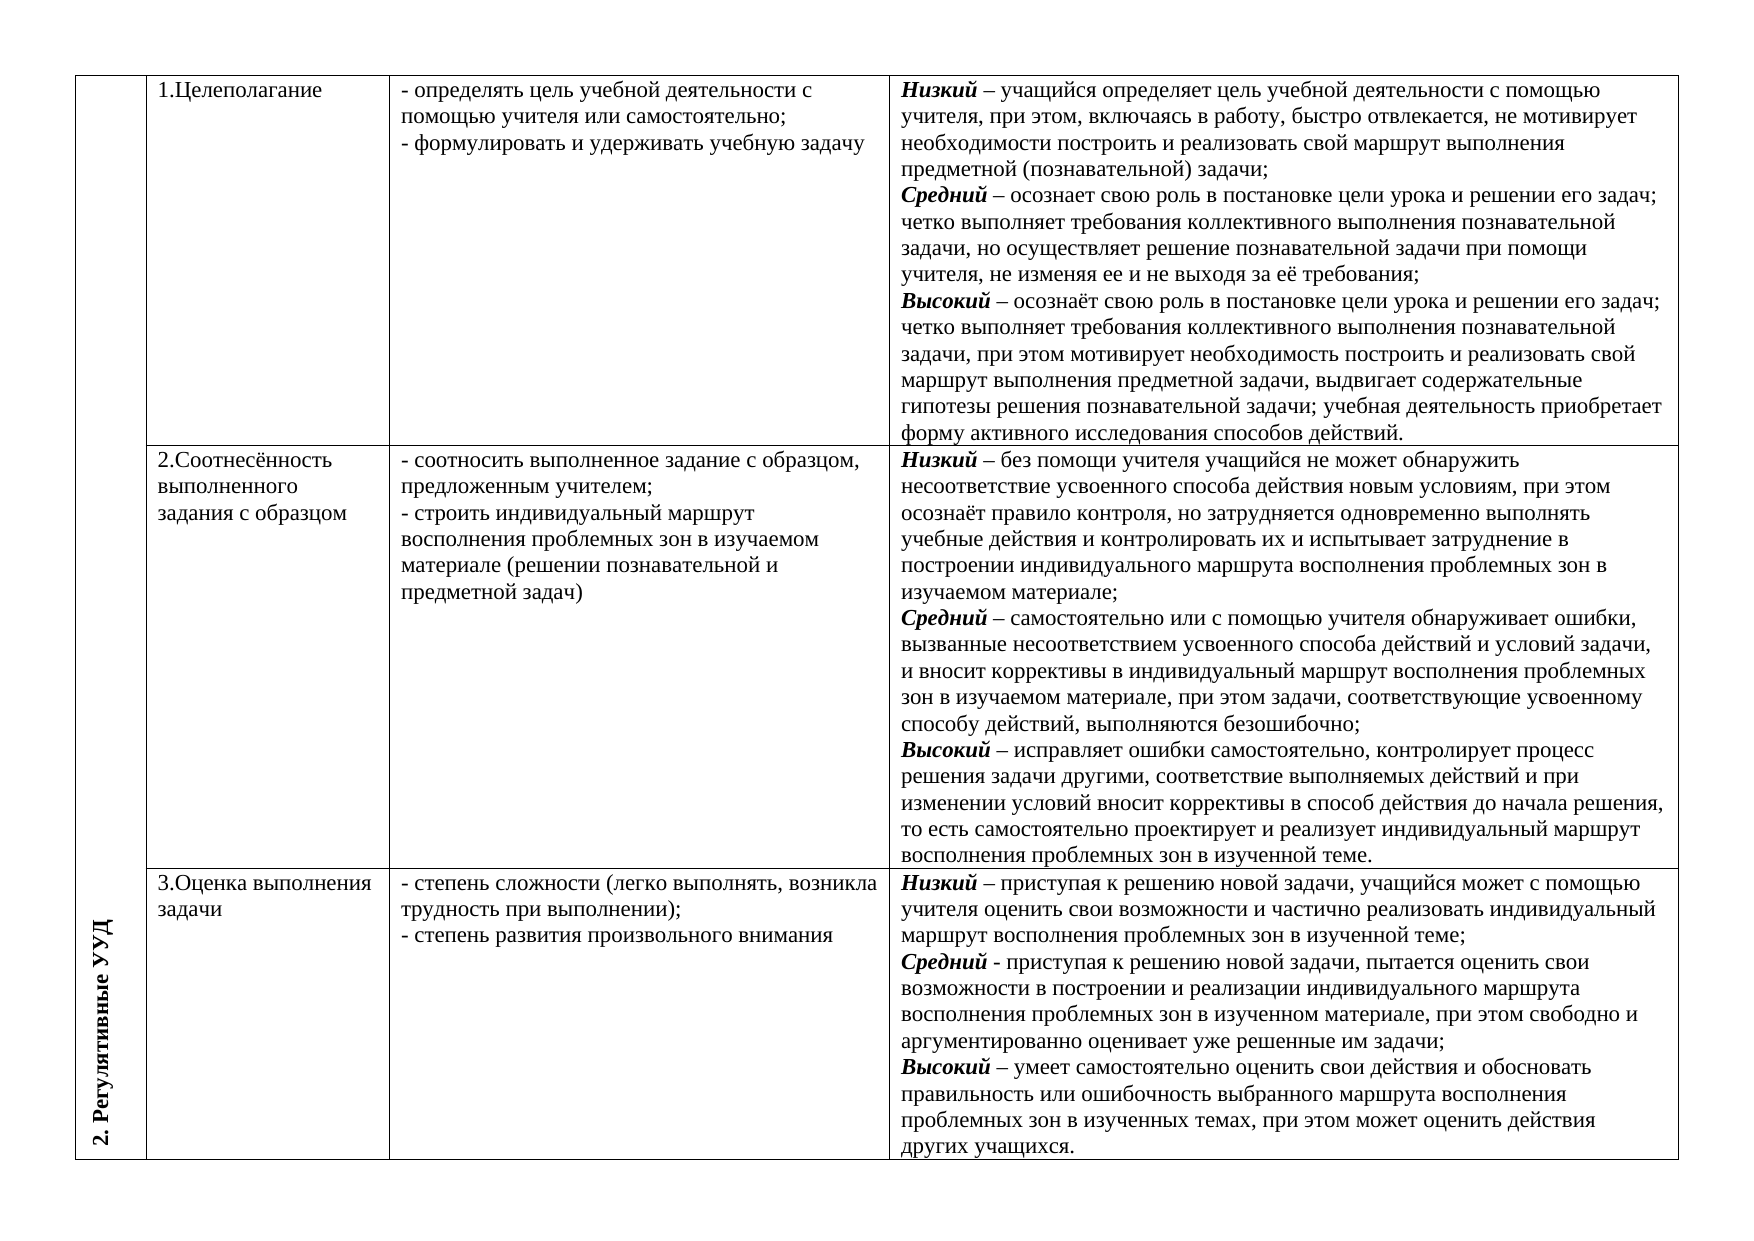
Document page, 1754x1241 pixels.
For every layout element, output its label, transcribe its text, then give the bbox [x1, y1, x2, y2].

table_cell - степень сложности (легко выполнять, возникла трудность при выполнении); - степень развития произвольного внимания [390, 869, 889, 1159]
table_cell Низкий – приступая к решению новой задачи, учащийся может с помощью учителя оценить свои возможности и частично реализовать индивидуальный маршрут восполнения проблемных зон в изученной теме; Средний - приступая к решению новой задачи, пытается оценить свои возможности в построении и реализации индивидуального маршрута восполнения проблемных зон в изученном материале, при этом свободно и аргументированно оценивает уже решенные им задачи; Высокий – умеет самостоятельно оценить свои действия и обосновать правильность или ошибочность выбранного маршрута восполнения проблемных зон в изученных темах, при этом может оценить действия других учащихся. [890, 869, 1678, 1159]
table_cell 1.Целеполагание [147, 76, 389, 445]
table_cell - соотносить выполненное задание с образцом, предложенным учителем; - строить индивидуальный маршрут восполнения проблемных зон в изучаемом материале (решении познавательной и предметной задач) [390, 446, 889, 868]
table_cell - определять цель учебной деятельности с помощью учителя или самостоятельно; - формулировать и удерживать учебную задачу [390, 76, 889, 445]
table_cell 2.Соотнесённость выполненного задания с образцом [147, 446, 389, 868]
table_cell Низкий – без помощи учителя учащийся не может обнаружить несоответствие усвоенного способа действия новым условиям, при этом осознаёт правило контроля, но затрудняется одновременно выполнять учебные действия и контролировать их и испытывает затруднение в построении индивидуального маршрута восполнения проблемных зон в изучаемом материале; Средний – самостоятельно или с помощью учителя обнаруживает ошибки, вызванные несоответствием усвоенного способа действий и условий задачи, и вносит коррективы в индивидуальный маршрут восполнения проблемных зон в изучаемом материале, при этом задачи, соответствующие усвоенному способу действий, выполняются безошибочно; Высокий – исправляет ошибки самостоятельно, контролирует процесс решения задачи другими, соответствие выполняемых действий и при изменении условий вносит коррективы в способ действия до начала решения, то есть самостоятельно проектирует и реализует индивидуальный маршрут восполнения проблемных зон в изученной теме. [890, 446, 1678, 868]
table_cell 2. Регулятивные УУД [76, 76, 146, 1159]
table_cell 3.Оценка выполнения задачи [147, 869, 389, 1159]
table_cell Низкий – учащийся определяет цель учебной деятельности с помощью учителя, при этом, включаясь в работу, быстро отвлекается, не мотивирует необходимости построить и реализовать свой маршрут выполнения предметной (познавательной) задачи; Средний – осознает свою роль в постановке цели урока и решении его задач; четко выполняет требования коллективного выполнения познавательной задачи, но осуществляет решение познавательной задачи при помощи учителя, не изменяя ее и не выходя за её требования; Высокий – осознаёт свою роль в постановке цели урока и решении его задач; четко выполняет требования коллективного выполнения познавательной задачи, при этом мотивирует необходимость построить и реализовать свой маршрут выполнения предметной задачи, выдвигает содержательные гипотезы решения познавательной задачи; учебная деятельность приобретает форму активного исследования способов действий. [890, 76, 1678, 445]
